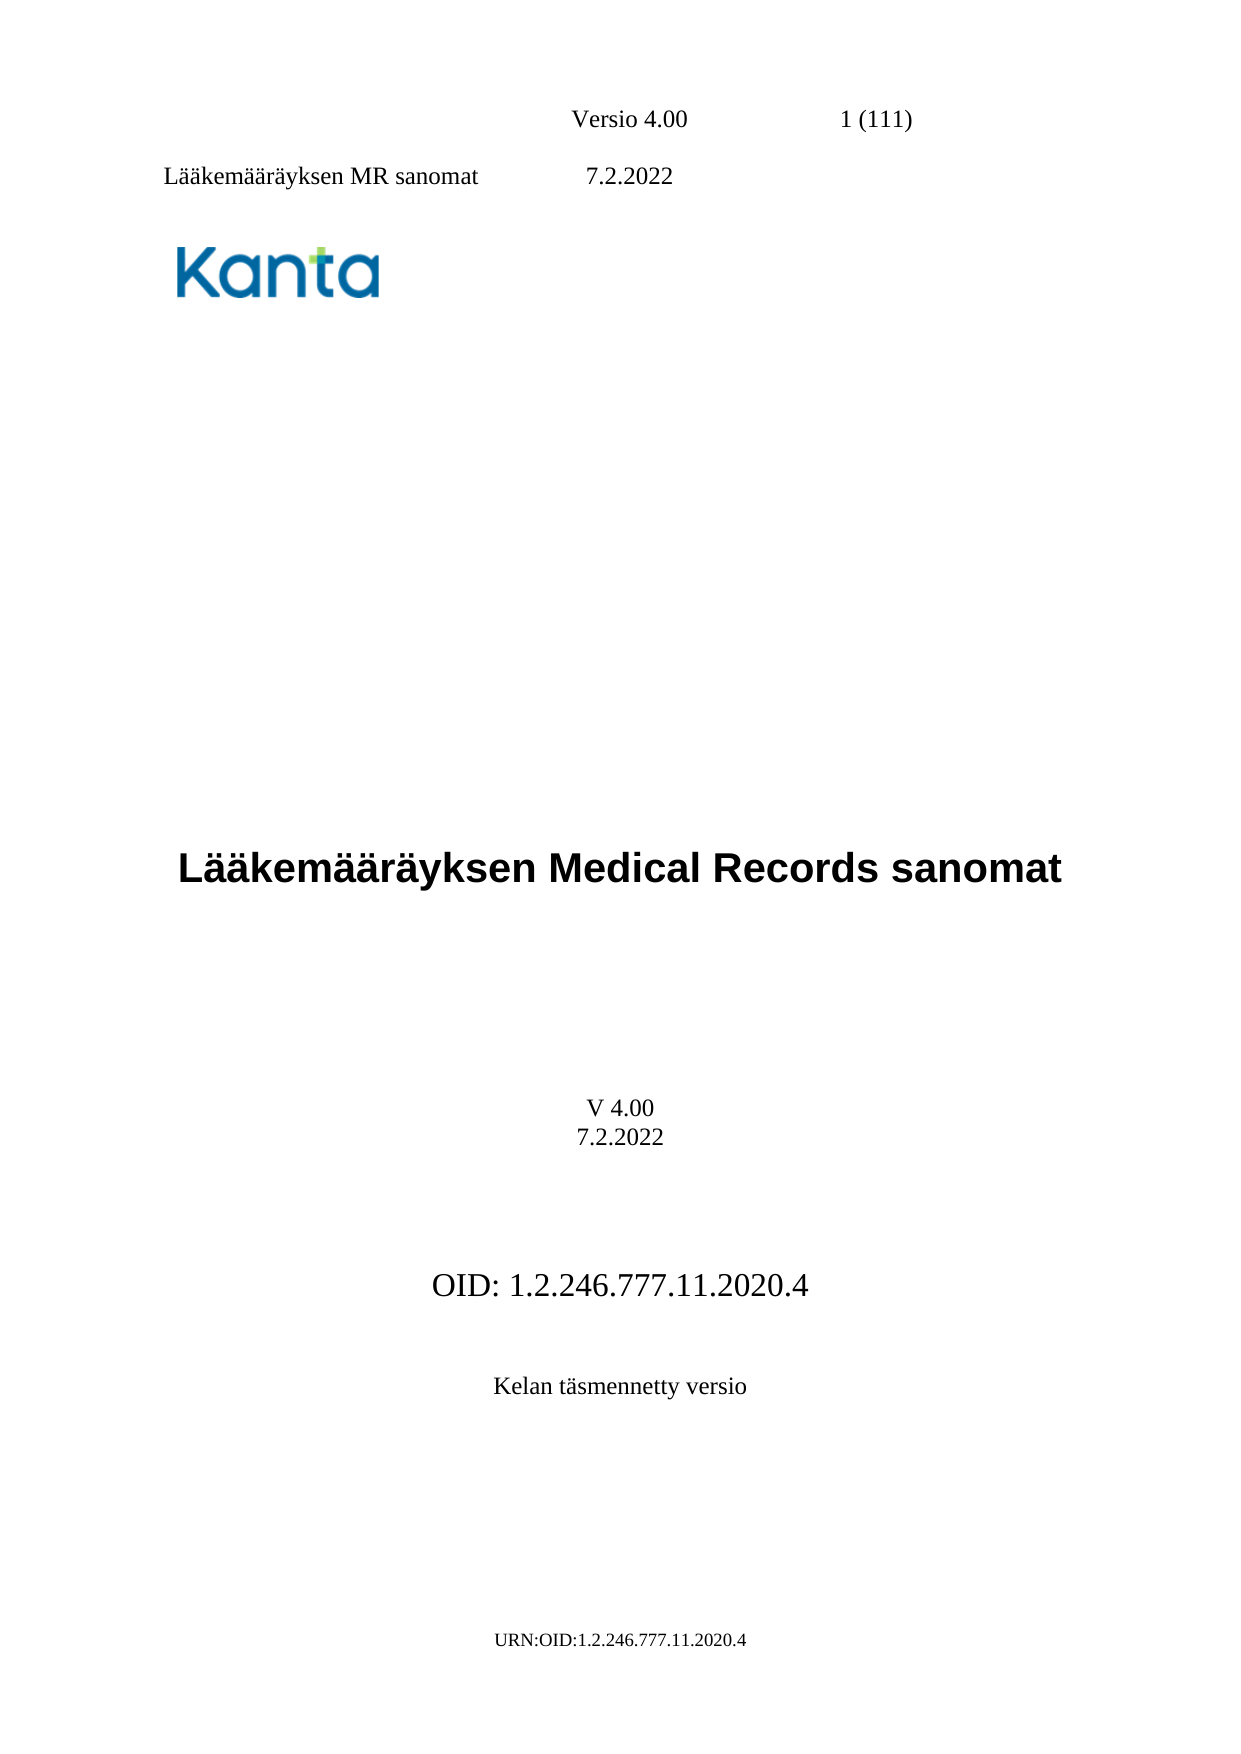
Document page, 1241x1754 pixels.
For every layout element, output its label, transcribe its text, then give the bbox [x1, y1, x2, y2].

text OID: 1.2.246.777.11.2020.4 [118, 1265, 1122, 1304]
text 7.2.2022 [118, 1122, 1122, 1150]
text V 4.00 [118, 1093, 1122, 1122]
text Lääkemääräyksen Medical Records sanomat [118, 844, 1122, 892]
text Kelan täsmennetty versio [118, 1371, 1122, 1399]
picture [177, 247, 379, 298]
